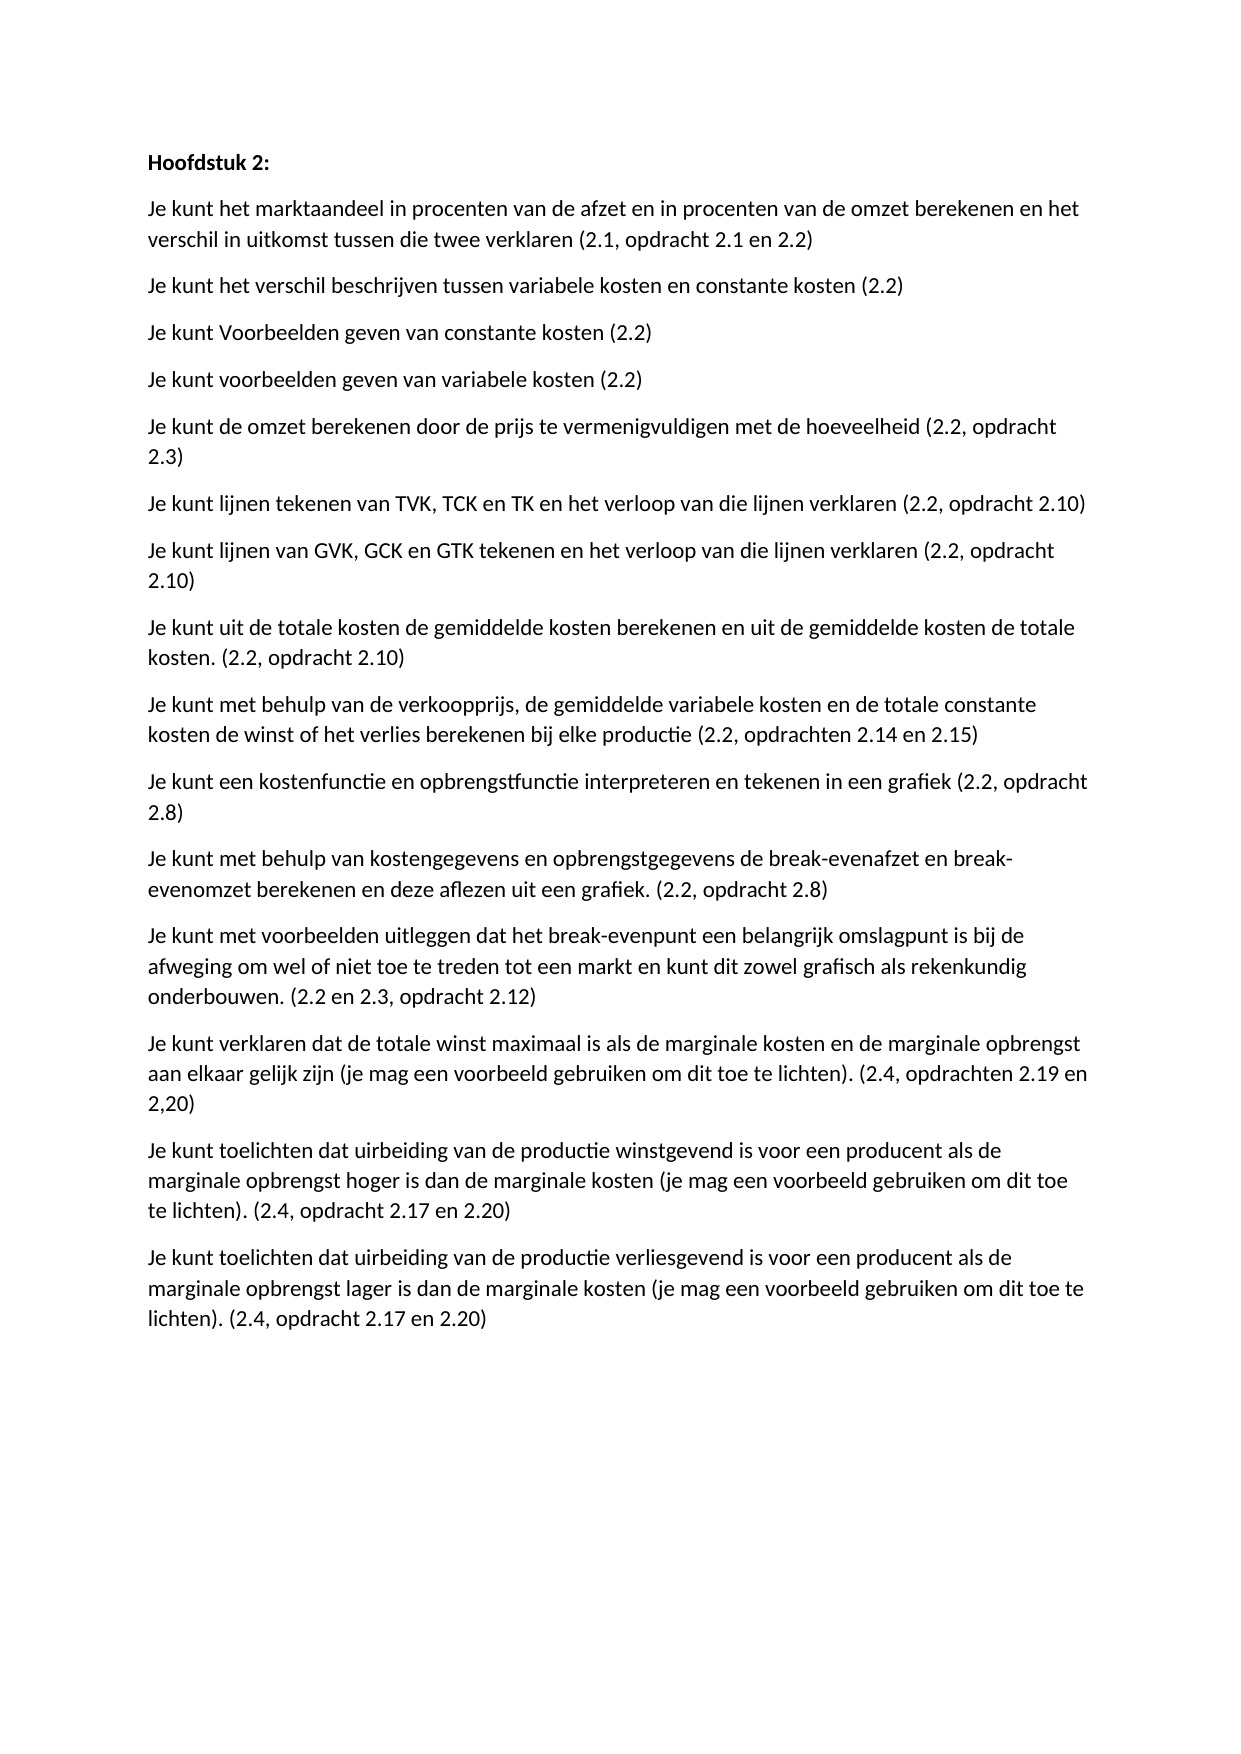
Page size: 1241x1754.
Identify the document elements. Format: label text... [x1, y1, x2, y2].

text Je kunt de omzet berekenen door de prijs te vermenigvuldigen met de hoeveelheid (2.2, opdracht 2.3) [148, 412, 1093, 470]
text Je kunt het verschil beschrijven tussen variabele kosten en constante kosten (2.2) [148, 272, 1093, 299]
text Je kunt lijnen tekenen van TVK, TCK en TK en het verloop van die lijnen verklaren (2.2, opdracht 2.10) [148, 489, 1093, 517]
text Je kunt een kostenfunctie en opbrengstfunctie interpreteren en tekenen in een grafiek (2.2, opdracht 2.8) [148, 767, 1093, 826]
text Je kunt met behulp van de verkoopprijs, de gemiddelde variabele kosten en de totale constante kosten de winst of het verlies berekenen bij elke productie (2.2, opdrachten 2.14 en 2.15) [148, 690, 1093, 748]
text Je kunt Voorbeelden geven van constante kosten (2.2) [148, 318, 1093, 346]
text Je kunt het marktaandeel in procenten van de afzet en in procenten van de omzet berekenen en het verschil in uitkomst tussen die twee verklaren (2.1, opdracht 2.1 en 2.2) [148, 194, 1093, 253]
text Je kunt voorbeelden geven van variabele kosten (2.2) [148, 365, 1093, 393]
text Hoofdstuk 2: [148, 148, 1093, 176]
text Je kunt uit de totale kosten de gemiddelde kosten berekenen en uit de gemiddelde kosten de totale kosten. (2.2, opdracht 2.10) [148, 613, 1093, 671]
text Je kunt toelichten dat uirbeiding van de productie verliesgevend is voor een producent als de marginale opbrengst lager is dan de marginale kosten (je mag een voorbeeld gebruiken om dit toe te lichten). (2.4, opdracht 2.17 en 2.20) [148, 1243, 1093, 1332]
text Je kunt verklaren dat de totale winst maximaal is als de marginale kosten en de marginale opbrengst aan elkaar gelijk zijn (je mag een voorbeeld gebruiken om dit toe te lichten). (2.4, opdrachten 2.19 en 2,20) [148, 1029, 1093, 1117]
text Je kunt toelichten dat uirbeiding van de productie winstgevend is voor een producent als de marginale opbrengst hoger is dan de marginale kosten (je mag een voorbeeld gebruiken om dit toe te lichten). (2.4, opdracht 2.17 en 2.20) [148, 1136, 1093, 1224]
text Je kunt lijnen van GVK, GCK en GTK tekenen en het verloop van die lijnen verklaren (2.2, opdracht 2.10) [148, 536, 1093, 594]
text Je kunt met behulp van kostengegevens en opbrengstgegevens de break-evenafzet en break-evenomzet berekenen en deze aflezen uit een grafiek. (2.2, opdracht 2.8) [148, 844, 1093, 903]
text Je kunt met voorbeelden uitleggen dat het break-evenpunt een belangrijk omslagpunt is bij de afweging om wel of niet toe te treden tot een markt en kunt dit zowel grafisch als rekenkundig onderbouwen. (2.2 en 2.3, opdracht 2.12) [148, 922, 1093, 1010]
